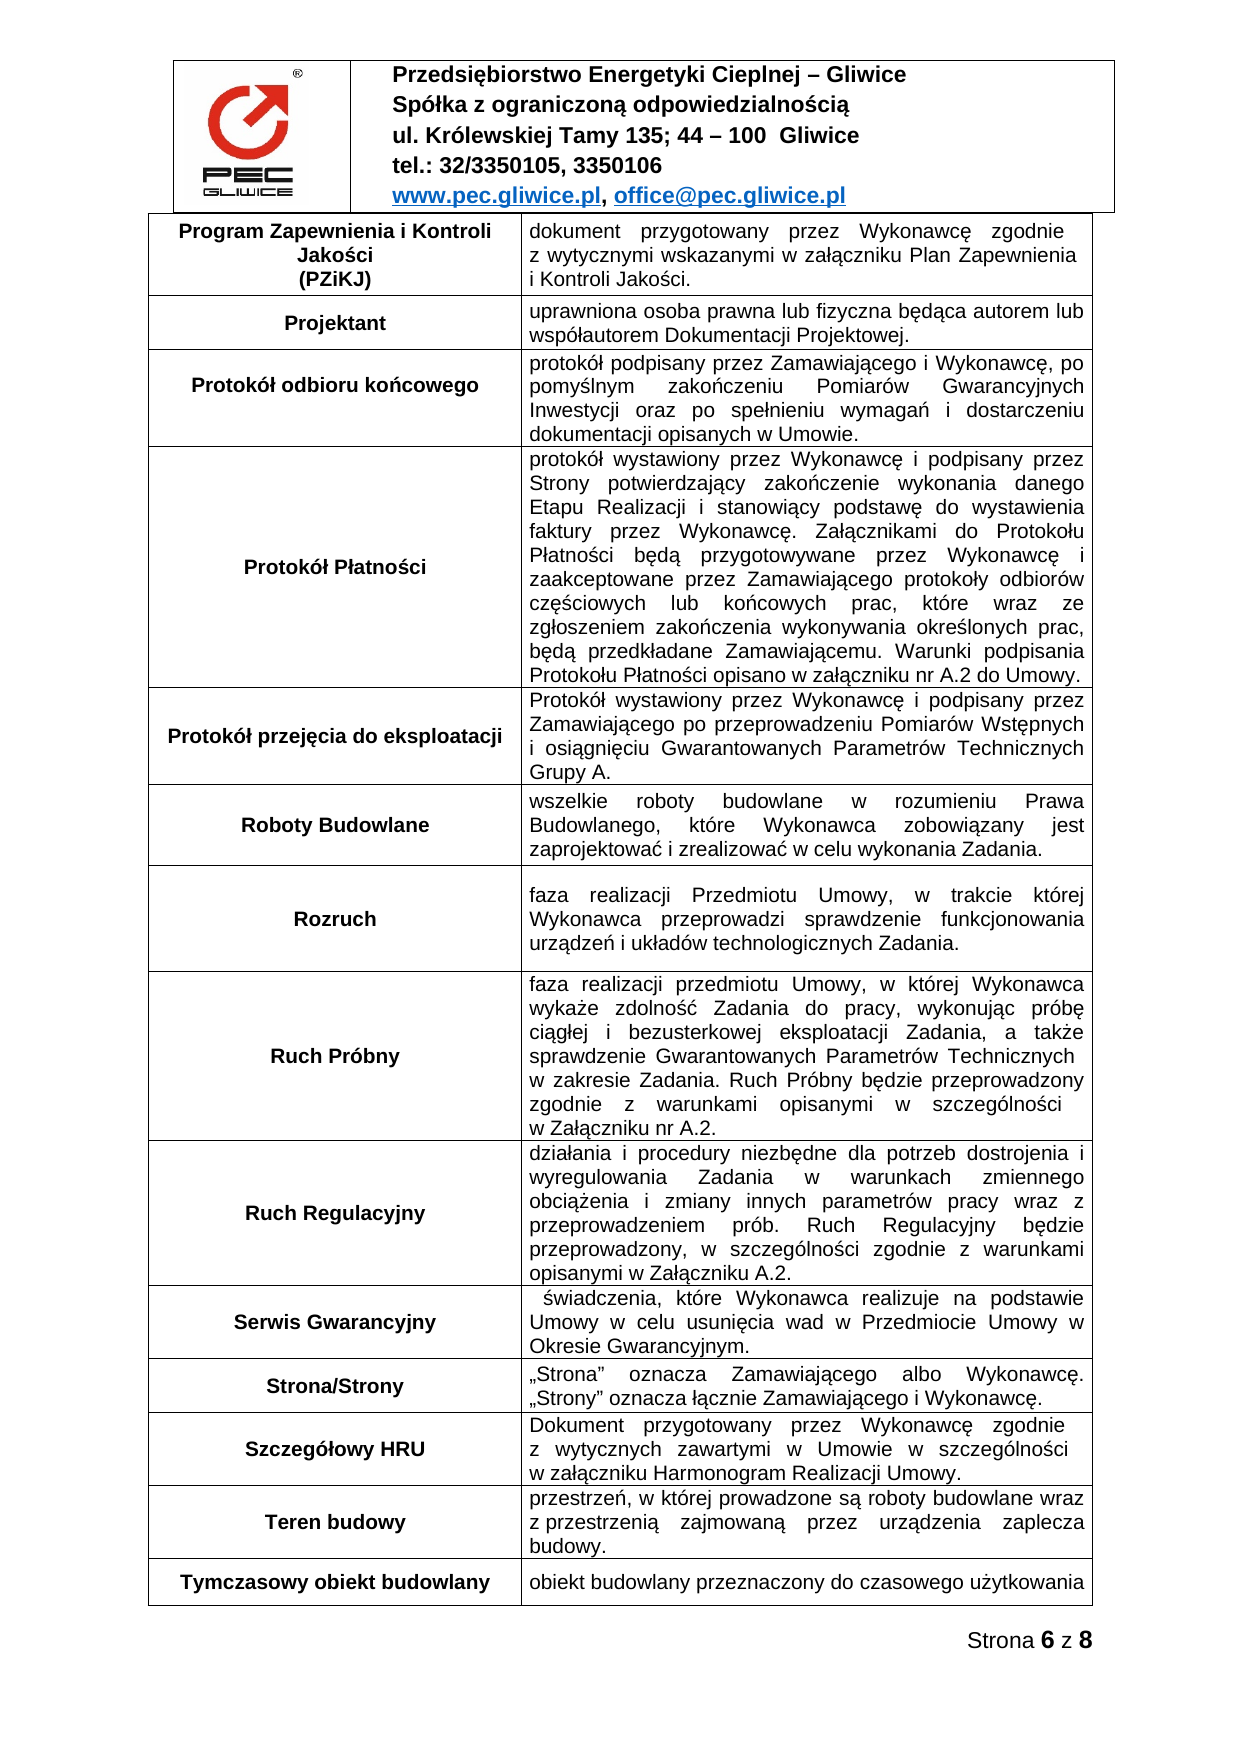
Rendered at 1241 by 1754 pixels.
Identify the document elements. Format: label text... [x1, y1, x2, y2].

table_cell Program Zapewnienia i Kontroli Jakości (PZiKJ) [149, 214, 521, 294]
table_cell świadczenia, które Wykonawca realizuje na podstawie Umowy w celu usunięcia wad w Przedmiocie Umowy w Okresie Gwarancyjnym. [522, 1286, 1092, 1358]
table_cell Szczegółowy HRU [149, 1413, 521, 1485]
picture [184, 61, 310, 205]
table_cell faza realizacji przedmiotu Umowy, w której Wykonawca wykaże zdolność Zadania do pracy, wykonując próbę ciągłej i bezusterkowej eksploatacji Zadania, a także sprawdzenie Gwarantowanych Parametrów Technicznych w zakresie Zadania. Ruch Próbny będzie przeprowadzony zgodnie z warunkami opisanymi w szczególności w Załączniku nr A.2. [522, 972, 1092, 1140]
table_cell Ruch Regulacyjny [149, 1141, 521, 1285]
table_cell Dokument przygotowany przez Wykonawcę zgodnie z wytycznych zawartymi w Umowie w szczególności w załączniku Harmonogram Realizacji Umowy. [522, 1413, 1092, 1485]
table_cell uprawniona osoba prawna lub fizyczna będąca autorem lub współautorem Dokumentacji Projektowej. [522, 296, 1092, 349]
table_cell Protokół odbioru końcowego [149, 350, 521, 446]
table_cell Protokół wystawiony przez Wykonawcę i podpisany przez Zamawiającego po przeprowadzeniu Pomiarów Wstępnych i osiągnięciu Gwarantowanych Parametrów Technicznych Grupy A. [522, 688, 1092, 784]
table_cell Ruch Próbny [149, 972, 521, 1140]
table_cell przestrzeń, w której prowadzone są roboty budowlane wraz z przestrzenią zajmowaną przez urządzenia zaplecza budowy. [522, 1486, 1092, 1558]
table_cell protokół wystawiony przez Wykonawcę i podpisany przez Strony potwierdzający zakończenie wykonania danego Etapu Realizacji i stanowiący podstawę do wystawienia faktury przez Wykonawcę. Załącznikami do Protokołu Płatności będą przygotowywane przez Wykonawcę i zaakceptowane przez Zamawiającego protokoły odbiorów częściowych lub końcowych prac, które wraz ze zgłoszeniem zakończenia wykonywania określonych prac, będą przedkładane Zamawiającemu. Warunki podpisania Protokołu Płatności opisano w załączniku nr A.2 do Umowy. [522, 447, 1092, 687]
table_cell dokument przygotowany przez Wykonawcę zgodnie z wytycznymi wskazanymi w załączniku Plan Zapewnienia i Kontroli Jakości. [522, 214, 1092, 294]
table_cell protokół podpisany przez Zamawiającego i Wykonawcę, po pomyślnym zakończeniu Pomiarów Gwarancyjnych Inwestycji oraz po spełnieniu wymagań i dostarczeniu dokumentacji opisanych w Umowie. [522, 350, 1092, 446]
table_cell Roboty Budowlane [149, 785, 521, 865]
table_cell Protokół przejęcia do eksploatacji [149, 688, 521, 784]
table_cell Rozruch [149, 866, 521, 971]
table_cell faza realizacji Przedmiotu Umowy, w trakcie której Wykonawca przeprowadzi sprawdzenie funkcjonowania urządzeń i układów technologicznych Zadania. [522, 866, 1092, 971]
table_cell „Strona” oznacza Zamawiającego albo Wykonawcę. „Strony” oznacza łącznie Zamawiającego i Wykonawcę. [522, 1359, 1092, 1412]
table_cell Tymczasowy obiekt budowlany [149, 1559, 521, 1605]
table_cell działania i procedury niezbędne dla potrzeb dostrojenia i wyregulowania Zadania w warunkach zmiennego obciążenia i zmiany innych parametrów pracy wraz z przeprowadzeniem prób. Ruch Regulacyjny będzie przeprowadzony, w szczególności zgodnie z warunkami opisanymi w Załączniku A.2. [522, 1141, 1092, 1285]
table_cell Strona/Strony [149, 1359, 521, 1412]
table_cell Serwis Gwarancyjny [149, 1286, 521, 1358]
table_cell wszelkie roboty budowlane w rozumieniu Prawa Budowlanego, które Wykonawca zobowiązany jest zaprojektować i zrealizować w celu wykonania Zadania. [522, 785, 1092, 865]
table_cell Projektant [149, 296, 521, 349]
table_cell Protokół Płatności [149, 447, 521, 687]
table_cell Teren budowy [149, 1486, 521, 1558]
